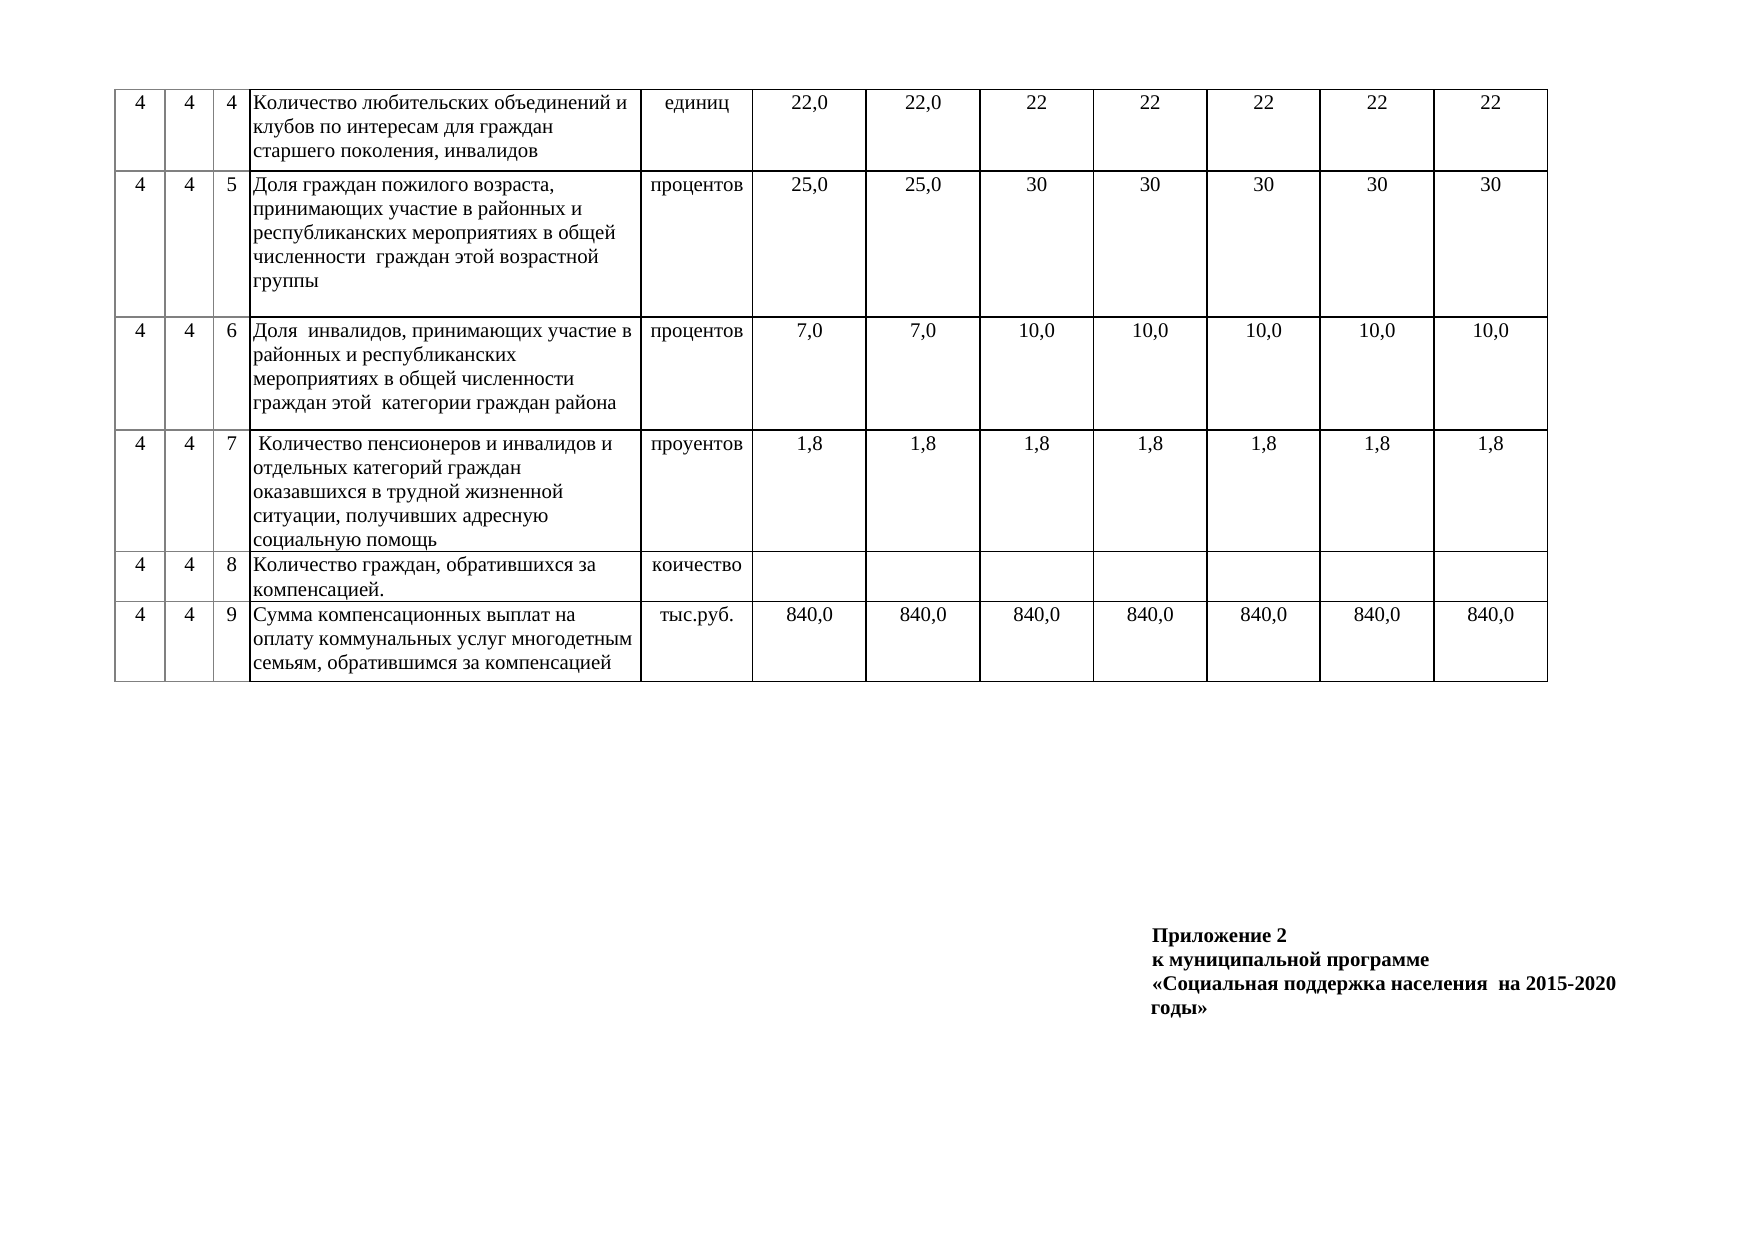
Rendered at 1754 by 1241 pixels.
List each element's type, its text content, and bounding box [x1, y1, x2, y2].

table_cell 25,0 [867, 172, 979, 316]
table_cell 4 [214, 90, 249, 170]
table_cell 10,0 [1435, 318, 1547, 429]
table_cell [753, 552, 865, 601]
text к муниципальной программе [118, 947, 1636, 971]
table_cell Количество пенсионеров и инвалидов и отдельных категорий граждан оказавшихся в трудной жизненной ситуации, получивших адресную социальную помощь [251, 431, 640, 551]
table_cell 4 [116, 318, 164, 429]
table_cell 7,0 [867, 318, 979, 429]
table_cell 1,8 [753, 431, 865, 551]
table_cell 10,0 [1094, 318, 1206, 429]
table_cell 6 [214, 318, 249, 429]
table_cell 4 [166, 602, 213, 681]
table_cell коичество [642, 552, 752, 601]
text Приложение 2 [118, 923, 1636, 947]
text «Социальная поддержка населения на 2015-2020 годы» [1151, 971, 1636, 1019]
table_cell 840,0 [867, 602, 979, 681]
table_cell 840,0 [753, 602, 865, 681]
table_cell 22 [981, 90, 1093, 170]
table_cell 30 [1208, 172, 1319, 316]
table_cell 840,0 [1208, 602, 1319, 681]
table_cell единиц [642, 90, 752, 170]
table_cell 4 [166, 431, 213, 551]
table_cell [1435, 552, 1547, 601]
table_cell 25,0 [753, 172, 865, 316]
table_cell 10,0 [1208, 318, 1319, 429]
table_cell 7 [214, 431, 249, 551]
table_cell 4 [166, 90, 213, 170]
table_cell 22 [1435, 90, 1547, 170]
table_cell 4 [116, 552, 164, 601]
table_cell 22 [1321, 90, 1433, 170]
table_cell [1094, 552, 1206, 601]
table_cell процентов [642, 172, 752, 316]
table_cell 840,0 [981, 602, 1093, 681]
table_cell 22 [1208, 90, 1319, 170]
table_cell 1,8 [981, 431, 1093, 551]
table_cell [867, 552, 979, 601]
table_cell 5 [214, 172, 249, 316]
table_cell тыс.руб. [642, 602, 752, 681]
table_cell 22 [1094, 90, 1206, 170]
table_cell [981, 552, 1093, 601]
table_cell 10,0 [1321, 318, 1433, 429]
table_cell 4 [116, 602, 164, 681]
table_cell 9 [214, 602, 249, 681]
table_cell 10,0 [981, 318, 1093, 429]
table_cell процентов [642, 318, 752, 429]
table_cell 1,8 [1094, 431, 1206, 551]
table_cell 1,8 [867, 431, 979, 551]
table_cell Доля граждан пожилого возраста, принимающих участие в районных и республиканских мероприятиях в общей численности граждан этой возрастной группы [251, 172, 640, 316]
table_cell 30 [1094, 172, 1206, 316]
table_cell Доля инвалидов, принимающих участие в районных и республиканских мероприятиях в общей численности граждан этой категории граждан района [251, 318, 640, 429]
table_cell 4 [166, 172, 213, 316]
table_cell 7,0 [753, 318, 865, 429]
table_cell Сумма компенсационных выплат на оплату коммунальных услуг многодетным семьям, обратившимся за компенсацией [251, 602, 640, 681]
table_cell 4 [116, 172, 164, 316]
table_cell 8 [214, 552, 249, 601]
table_cell 840,0 [1435, 602, 1547, 681]
table_cell проуентов [642, 431, 752, 551]
table_cell 1,8 [1435, 431, 1547, 551]
table_cell 30 [1435, 172, 1547, 316]
table_cell 4 [166, 318, 213, 429]
table_cell 30 [1321, 172, 1433, 316]
table_cell 4 [116, 431, 164, 551]
table_cell 30 [981, 172, 1093, 316]
table_cell 840,0 [1094, 602, 1206, 681]
table_cell 22,0 [753, 90, 865, 170]
table_cell 840,0 [1321, 602, 1433, 681]
table_cell 4 [166, 552, 213, 601]
table_cell Количество любительских объединений и клубов по интересам для граждан старшего поколения, инвалидов [251, 90, 640, 170]
table_cell [1208, 552, 1319, 601]
table_cell Количество граждан, обратившихся за компенсацией. [251, 552, 640, 601]
table_cell [1321, 552, 1433, 601]
table_cell 4 [116, 90, 164, 170]
table_cell 1,8 [1208, 431, 1319, 551]
table_cell 1,8 [1321, 431, 1433, 551]
table_cell 22,0 [867, 90, 979, 170]
